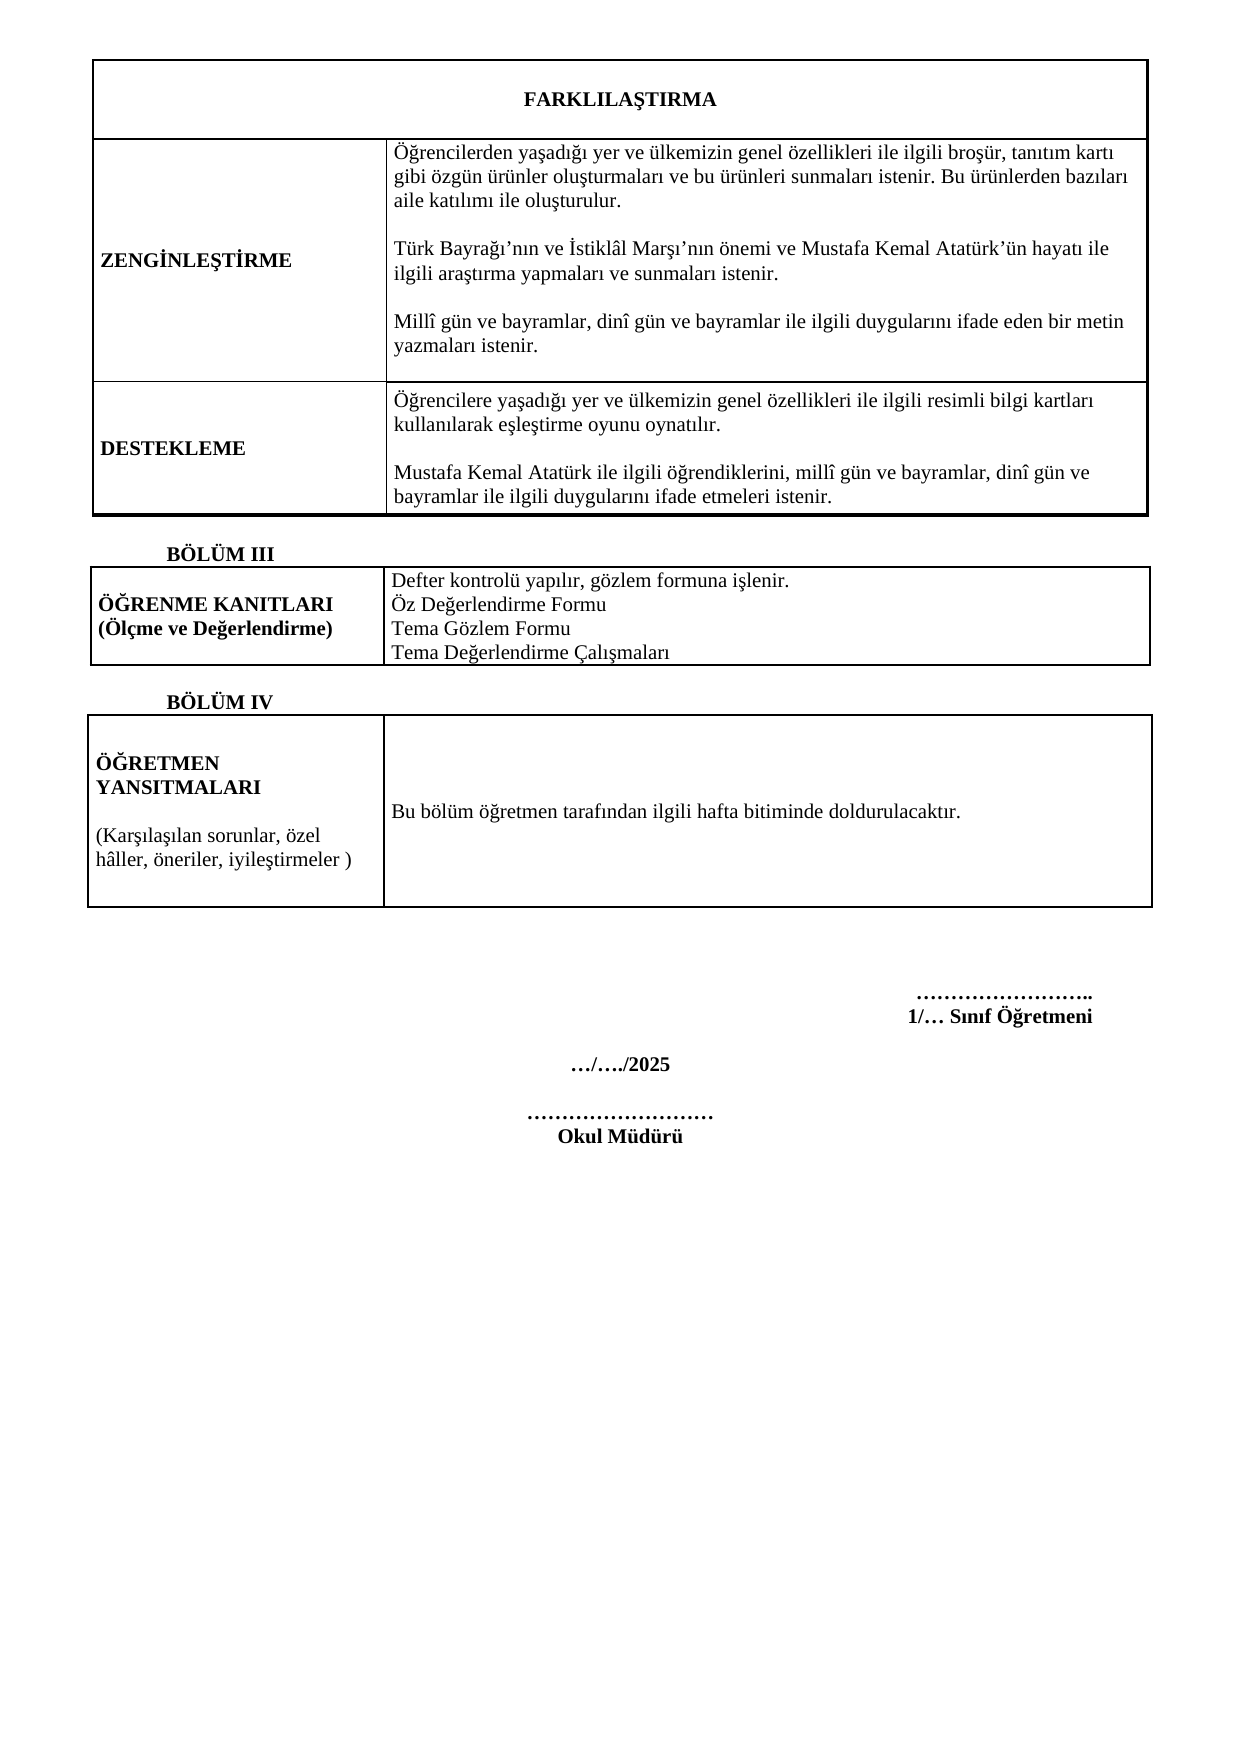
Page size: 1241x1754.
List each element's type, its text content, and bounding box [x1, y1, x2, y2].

table_cell FARKLILAŞTIRMA [94, 61, 1146, 138]
table_header Defter kontrolü yapılır, gözlem formuna işlenir. Öz Değerlendirme Formu Tema Gözlem Formu Tema Değerlendirme Çalışmaları [385, 568, 1149, 664]
subtitle BÖLÜM III [148, 541, 1093, 566]
table_cell Öğrencilere yaşadığı yer ve ülkemizin genel özellikleri ile ilgili resimli bilgi kartları kullanılarak eşleştirme oyunu oynatılır. Mustafa Kemal Atatürk ile ilgili öğrendiklerini, millî gün ve bayramlar, dinî gün ve bayramlar ile ilgili duygularını ifade etmeleri istenir. [387, 383, 1146, 513]
text ……………………… [148, 1100, 1093, 1124]
text …/…./2025 [148, 1052, 1093, 1076]
table_cell Öğrencilerden yaşadığı yer ve ülkemizin genel özellikleri ile ilgili broşür, tanıtım kartı gibi özgün ürünler oluşturmaları ve bu ürünleri sunmaları istenir. Bu ürünlerden bazıları aile katılımı ile oluşturulur. Türk Bayrağı’nın ve İstiklâl Marşı’nın önemi ve Mustafa Kemal Atatürk’ün hayatı ile ilgili araştırma yapmaları ve sunmaları istenir. Millî gün ve bayramlar, dinî gün ve bayramlar ile ilgili duygularını ifade eden bir metin yazmaları istenir. [387, 140, 1146, 381]
table_header Bu bölüm öğretmen tarafından ilgili hafta bitiminde doldurulacaktır. [385, 716, 1151, 906]
table_header ÖĞRENME KANITLARI (Ölçme ve Değerlendirme) [92, 568, 383, 664]
text 1/… Sınıf Öğretmeni [148, 1004, 1093, 1028]
text Okul Müdürü [148, 1124, 1093, 1148]
table_cell DESTEKLEME [94, 382, 386, 513]
table_header ÖĞRETMEN YANSITMALARI (Karşılaşılan sorunlar, özel hâller, öneriler, iyileştirmeler ) [89, 716, 383, 906]
text …………………….. [148, 980, 1093, 1004]
subtitle BÖLÜM IV [148, 690, 1093, 714]
table_cell ZENGİNLEŞTİRME [94, 140, 386, 381]
